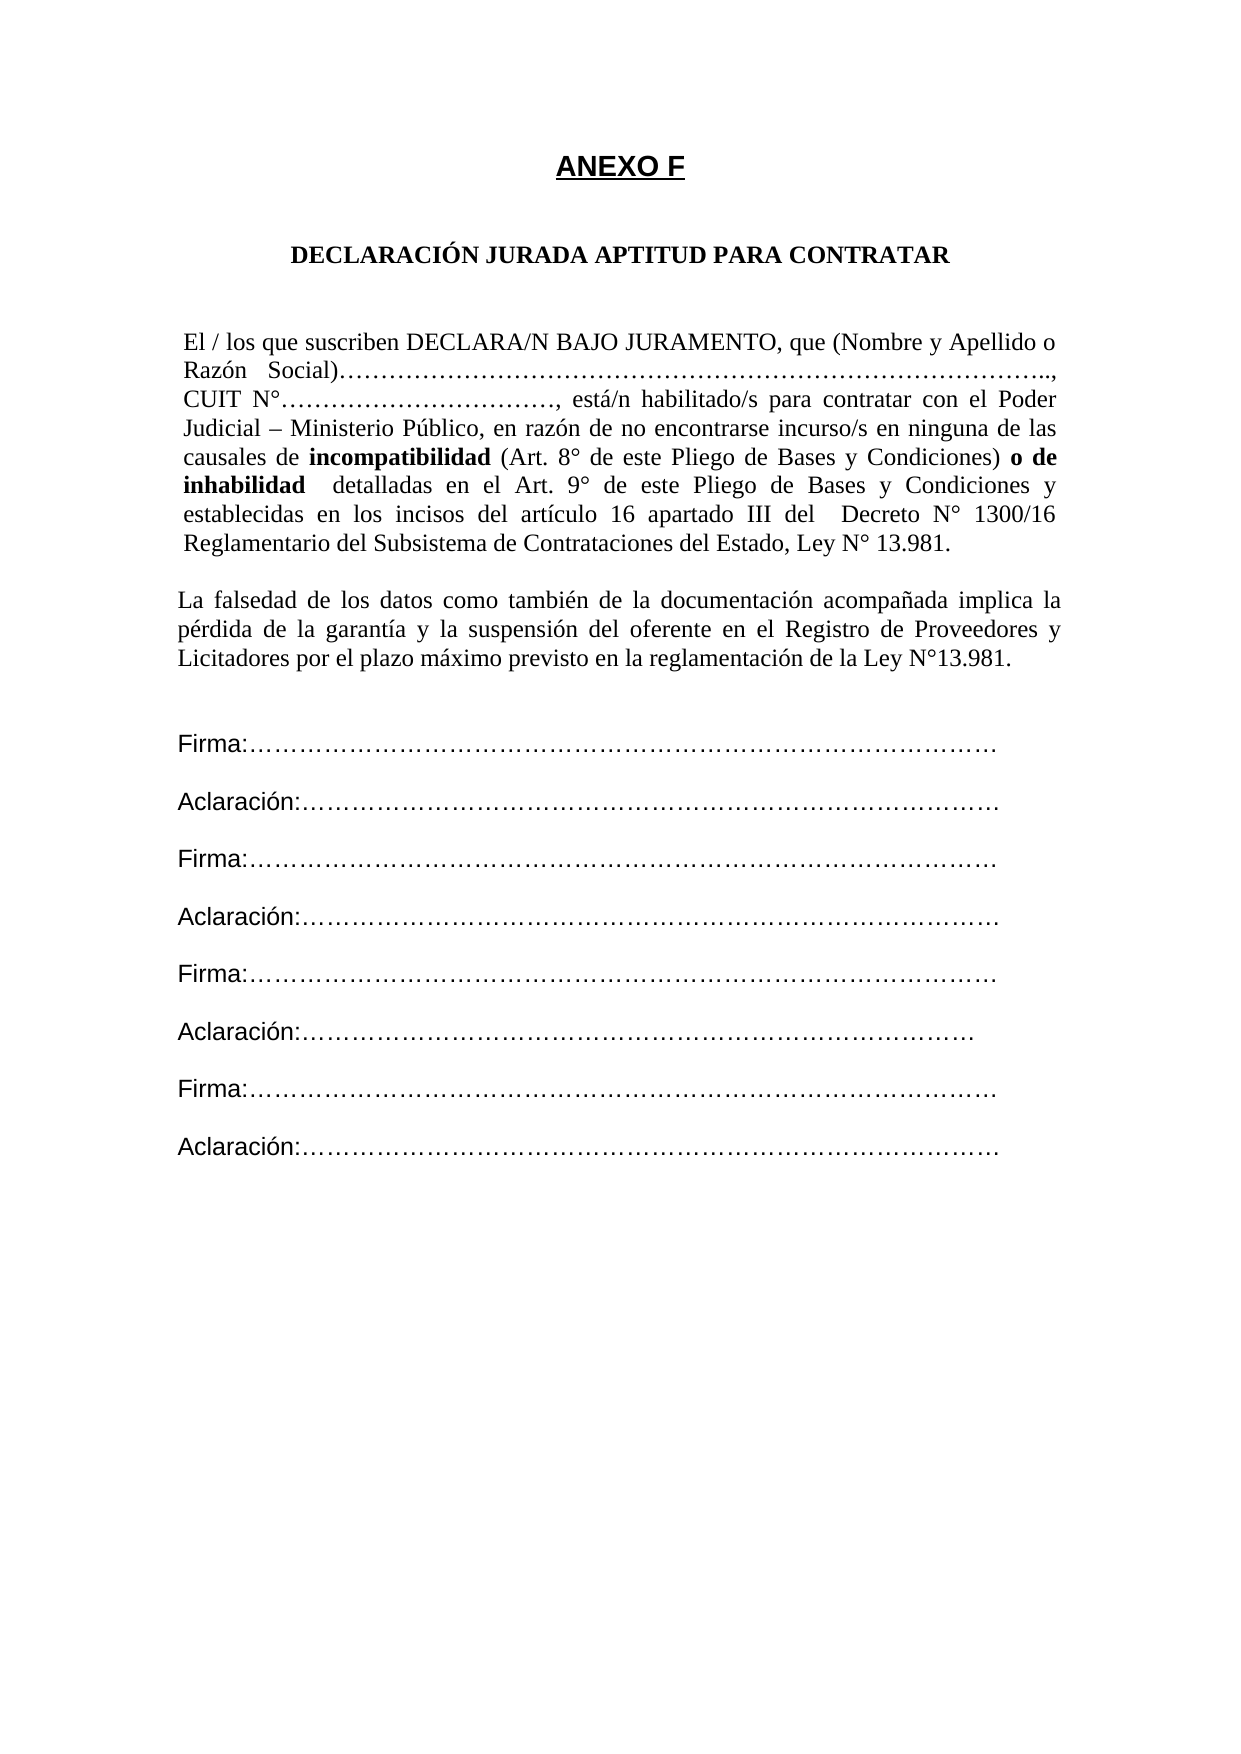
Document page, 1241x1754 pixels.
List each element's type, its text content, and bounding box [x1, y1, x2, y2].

text Aclaración:………………………………………………………………………… [177, 787, 1063, 815]
text Firma:……………………………………………………………………………… [177, 959, 1063, 988]
text Aclaración:……………………………………………………………………… [177, 1017, 1063, 1045]
text El / los que suscriben DECLARA/N BAJO JURAMENTO, que (Nombre y Apellido o Razón Social)………………………………………………………………………….., CUIT N°……………………………, está/n habilitado/s para contratar con el Poder Judicial – Ministerio Público, en razón de no encontrarse incurso/s en ninguna de las causales de incompatibilidad (Art. 8° de este Pliego de Bases y Condiciones) o de inhabilidad detalladas en el Art. 9° de este Pliego de Bases y Condiciones y establecidas en los incisos del artículo 16 apartado III del Decreto N° 1300/16 Reglamentario del Subsistema de Contrataciones del Estado, Ley N° 13.981. [183, 327, 1057, 557]
text La falsedad de los datos como también de la documentación acompañada implica la pérdida de la garantía y la suspensión del oferente en el Registro de Proveedores y Licitadores por el plazo máximo previsto en la reglamentación de la Ley N°13.981. [177, 585, 1063, 672]
text Firma:……………………………………………………………………………… [177, 729, 1063, 758]
text Firma:……………………………………………………………………………… [177, 1074, 1063, 1103]
text ANEXO F [177, 149, 1063, 183]
text Aclaración:………………………………………………………………………… [177, 902, 1063, 930]
text Firma:……………………………………………………………………………… [177, 844, 1063, 873]
text DECLARACIÓN JURADA APTITUD PARA CONTRATAR [177, 240, 1063, 269]
text Aclaración:………………………………………………………………………… [177, 1132, 1063, 1160]
